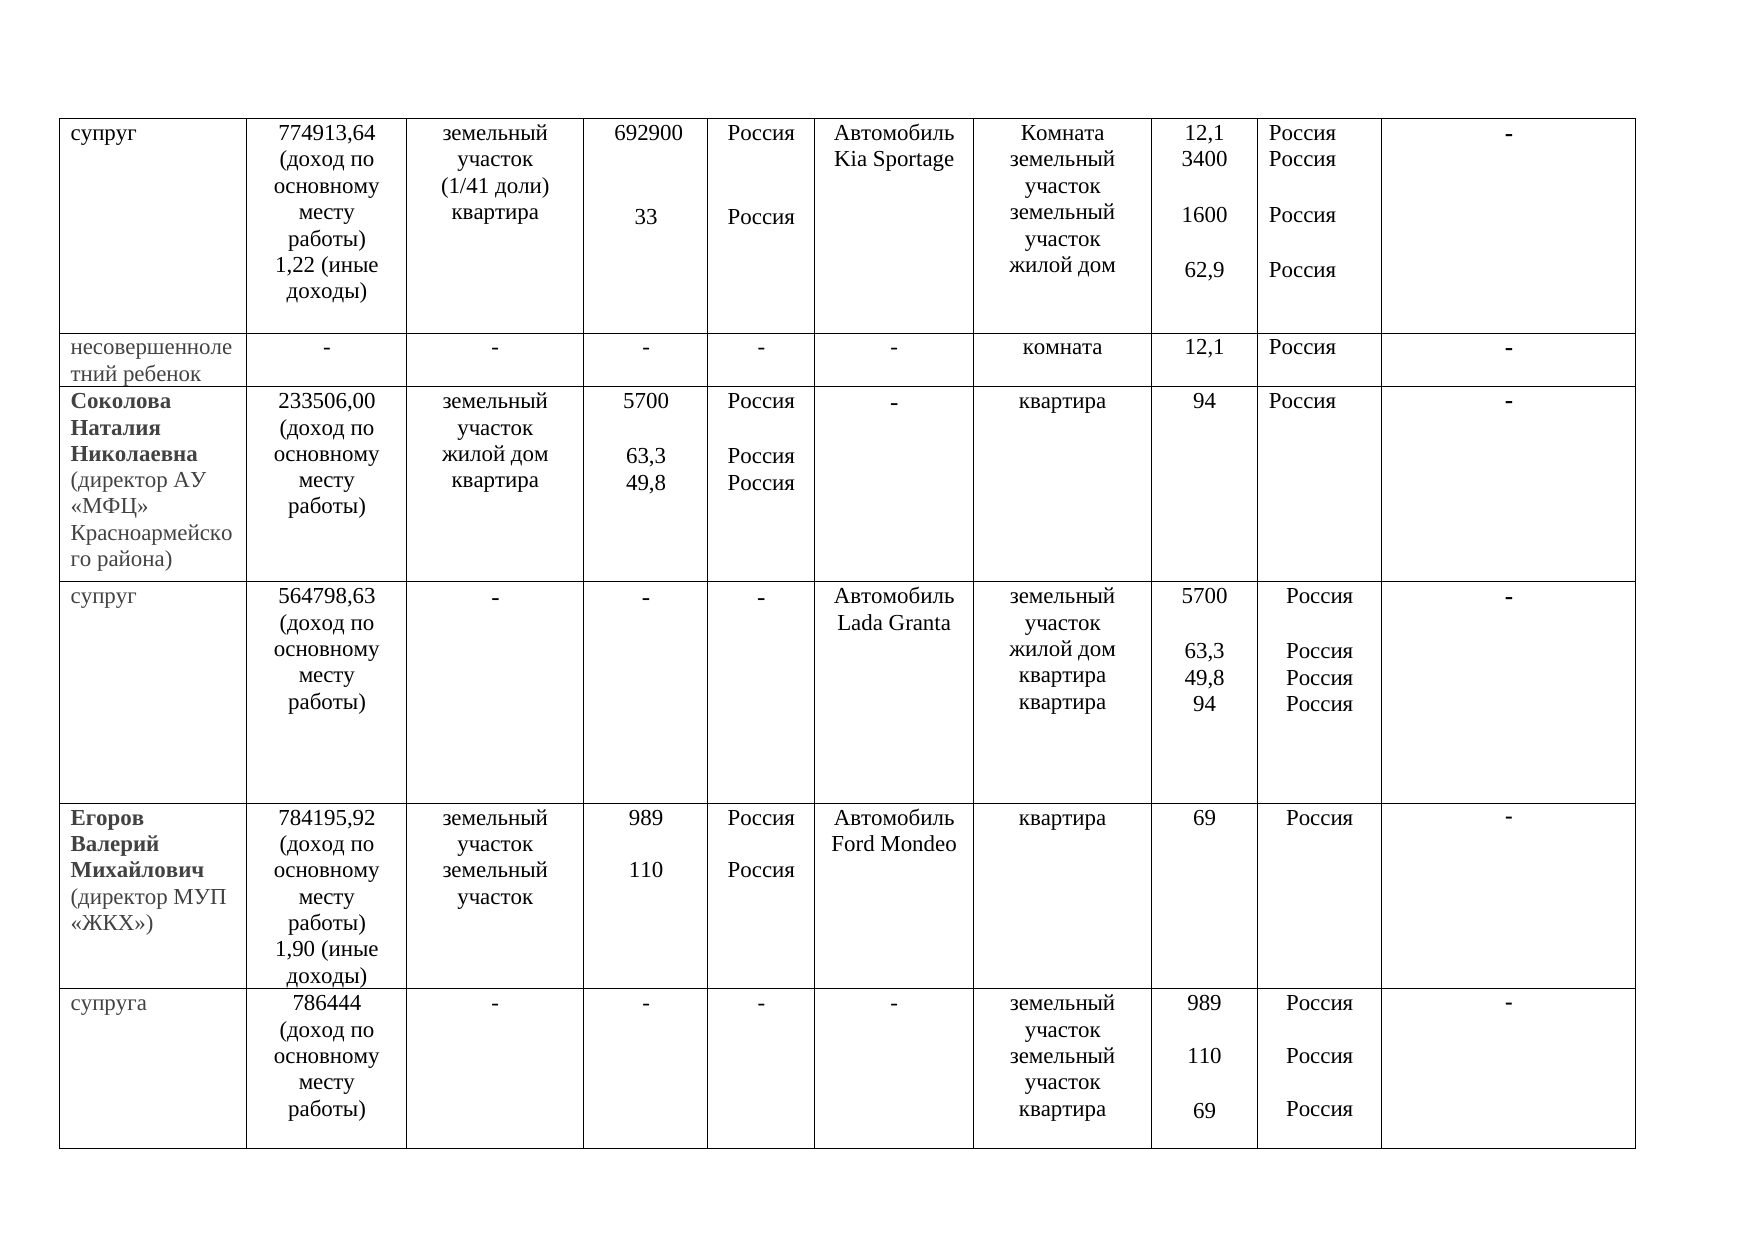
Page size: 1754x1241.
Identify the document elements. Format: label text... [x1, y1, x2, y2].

table_cell - [708, 582, 814, 803]
table_cell - [584, 334, 707, 386]
table_cell Россия [1258, 804, 1381, 988]
table_cell Автомобиль Lada Granta [815, 582, 973, 803]
table_cell - [247, 334, 406, 386]
table_cell супруг [60, 582, 246, 803]
table_cell Россия Россия Россия Россия [1258, 119, 1381, 332]
table_cell - [815, 334, 973, 386]
table_cell - [1382, 582, 1635, 803]
table_cell 12,1 [1152, 334, 1257, 386]
table_cell 564798,63 (доход по основному месту работы) [247, 582, 406, 803]
table_cell 69 [1152, 804, 1257, 988]
table_cell земельный участок земельный участок [407, 804, 583, 988]
table_cell - [1382, 334, 1635, 386]
table_cell Россия Россия Россия Россия [1258, 582, 1381, 803]
table_cell земельный участок жилой дом квартира квартира [974, 582, 1151, 803]
table_cell Россия [1258, 334, 1381, 386]
table_cell земельный участок (1/41 доли) квартира [407, 119, 583, 332]
table_cell Россия Россия [708, 804, 814, 988]
table_cell квартира [974, 804, 1151, 988]
table_cell несовершеннолетний ребенок [60, 334, 246, 386]
table_cell 784195,92 (доход по основному месту работы) 1,90 (иные доходы) [247, 804, 406, 988]
table_cell - [584, 582, 707, 803]
table_cell - [815, 989, 973, 1147]
table_cell - [708, 989, 814, 1147]
table_cell 5700 63,3 49,8 [584, 387, 707, 581]
table_cell земельный участок жилой дом квартира [407, 387, 583, 581]
table_cell - [1382, 804, 1635, 988]
table_cell 94 [1152, 387, 1257, 581]
table_cell - [407, 334, 583, 386]
table_cell земельный участок земельный участок квартира [974, 989, 1151, 1147]
table_cell 989 110 [584, 804, 707, 988]
table_cell - [407, 989, 583, 1147]
table_cell Россия Россия [708, 119, 814, 332]
table_cell - [1382, 989, 1635, 1147]
table_cell - [407, 582, 583, 803]
table_cell Автомобиль Ford Mondeo [815, 804, 973, 988]
table_cell Соколова Наталия Николаевна (директор АУ «МФЦ» Красноармейского района) [60, 387, 246, 581]
table_cell супруг [60, 119, 246, 332]
table_cell 989 110 69 [1152, 989, 1257, 1147]
table_cell квартира [974, 387, 1151, 581]
table_cell Егоров Валерий Михайлович (директор МУП «ЖКХ») [60, 804, 246, 988]
table_cell 786444 (доход по основному месту работы) [247, 989, 406, 1147]
table_cell 12,1 3400 1600 62,9 [1152, 119, 1257, 332]
table_cell Автомобиль Kia Sportage [815, 119, 973, 332]
table_cell Россия [1258, 387, 1381, 581]
table_cell супруга [60, 989, 246, 1147]
table_cell - [1382, 119, 1635, 332]
table_cell - [708, 334, 814, 386]
table_cell Россия Россия Россия [1258, 989, 1381, 1147]
table_cell - [815, 387, 973, 581]
table_cell - [584, 989, 707, 1147]
table_cell - [1382, 387, 1635, 581]
table_cell 692900 33 [584, 119, 707, 332]
table_cell комната [974, 334, 1151, 386]
table_cell 5700 63,3 49,8 94 [1152, 582, 1257, 803]
table_cell Россия Россия Россия [708, 387, 814, 581]
table_cell 774913,64 (доход по основному месту работы) 1,22 (иные доходы) [247, 119, 406, 332]
table_cell Комната земельный участок земельный участок жилой дом [974, 119, 1151, 332]
table_cell 233506,00 (доход по основному месту работы) [247, 387, 406, 581]
